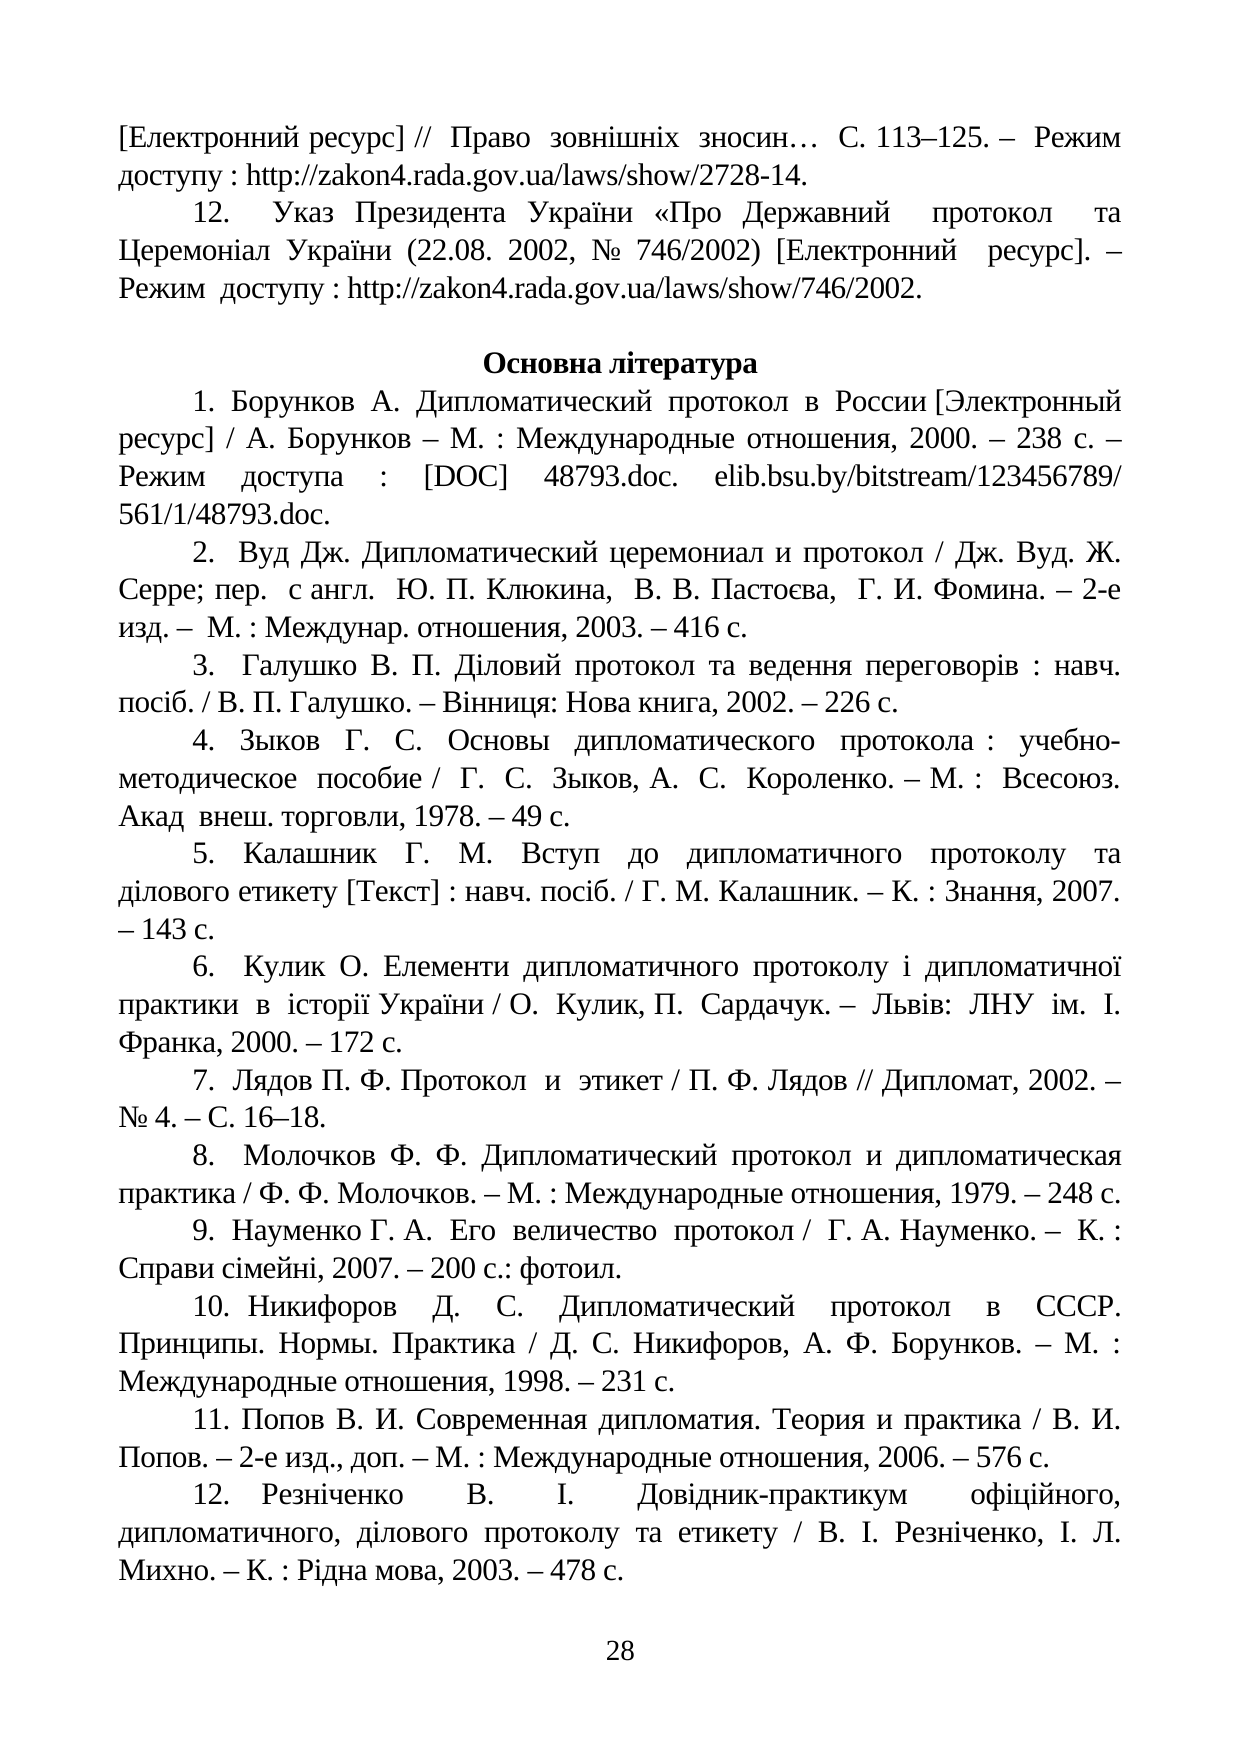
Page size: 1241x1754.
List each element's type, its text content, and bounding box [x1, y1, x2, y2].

text 1. Борунков А. Дипломатический протокол в России [Электронный ресурс] / А. Борунков – М. : Международные отношения, 2000. – 238 с. – Режим доступа : [DOC] 48793.doc. elib.bsu.by/bitstream/123456789/ 561/1/48793.doc. [118, 382, 1122, 531]
text 7. Лядов П. Ф. Протокол и этикет / П. Ф. Лядов // Дипломат, 2002. – № 4. – С. 16–18. [118, 1061, 1122, 1134]
text 10. Никифоров Д. С. Дипломатический протокол в СССР. Принципы. Нормы. Практика / Д. С. Никифоров, А. Ф. Борунков. – М. : Международные отношения, 1998. – 231 с. [118, 1287, 1122, 1398]
text 2. Вуд Дж. Дипломатический церемониал и протокол / Дж. Вуд. Ж. Серре; пер. с англ. Ю. П. Клюкина, В. В. Пастоєва, Г. И. Фомина. – 2-е изд. – М. : Междунар. отношения, 2003. – 416 с. [118, 533, 1122, 644]
text 5. Калашник Г. М. Вступ до дипломатичного протоколу та ділового етикету [Текст] : навч. посіб. / Г. М. Калашник. – К. : Знання, 2007. – 143 с. [118, 834, 1122, 946]
text 12. Резніченко В. І. Довідник-практикум офіційного, дипломатичного, ділового протоколу та етикету / В. І. Резніченко, І. Л. Михно. – К. : Рідна мова, 2003. – 478 с. [118, 1476, 1122, 1587]
text 4. Зыков Г. С. Основы дипломатического протокола : учебно-методическое пособие / Г. С. Зыков, А. С. Короленко. – М. : Всесоюз. Акад внеш. торговли, 1978. – 49 с. [118, 721, 1122, 833]
text 11. Попов В. И. Современная дипломатия. Теория и практика / В. И. Попов. – 2-е изд., доп. – М. : Международные отношения, 2006. – 576 с. [118, 1400, 1122, 1474]
text Основна література [118, 344, 1122, 380]
text 12. Указ Президента України «Про Державний протокол та Церемоніал України (22.08. 2002, № 746/2002) [Електронний ресурс]. – Режим доступу : http://zakon4.rada.gov.ua/laws/show/746/2002. [118, 193, 1122, 305]
text 8. Молочков Ф. Ф. Дипломатический протокол и дипломатическая практика / Ф. Ф. Молочков. – М. : Международные отношения, 1979. – 248 с. [118, 1136, 1122, 1210]
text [118, 118, 1122, 192]
text 6. Кулик О. Елементи дипломатичного протоколу і дипломатичної практики в історії України / О. Кулик, П. Сардачук. – Львів: ЛНУ ім. І. Франка, 2000. – 172 с. [118, 948, 1122, 1059]
text 3. Галушко В. П. Діловий протокол та ведення переговорів : навч. посіб. / В. П. Галушко. – Вінниця: Нова книга, 2002. – 226 с. [118, 646, 1122, 720]
text 9. Науменко Г. А. Его величество протокол / Г. А. Науменко. – К. : Справи сімейні, 2007. – 200 c.: фотоил. [118, 1212, 1122, 1285]
